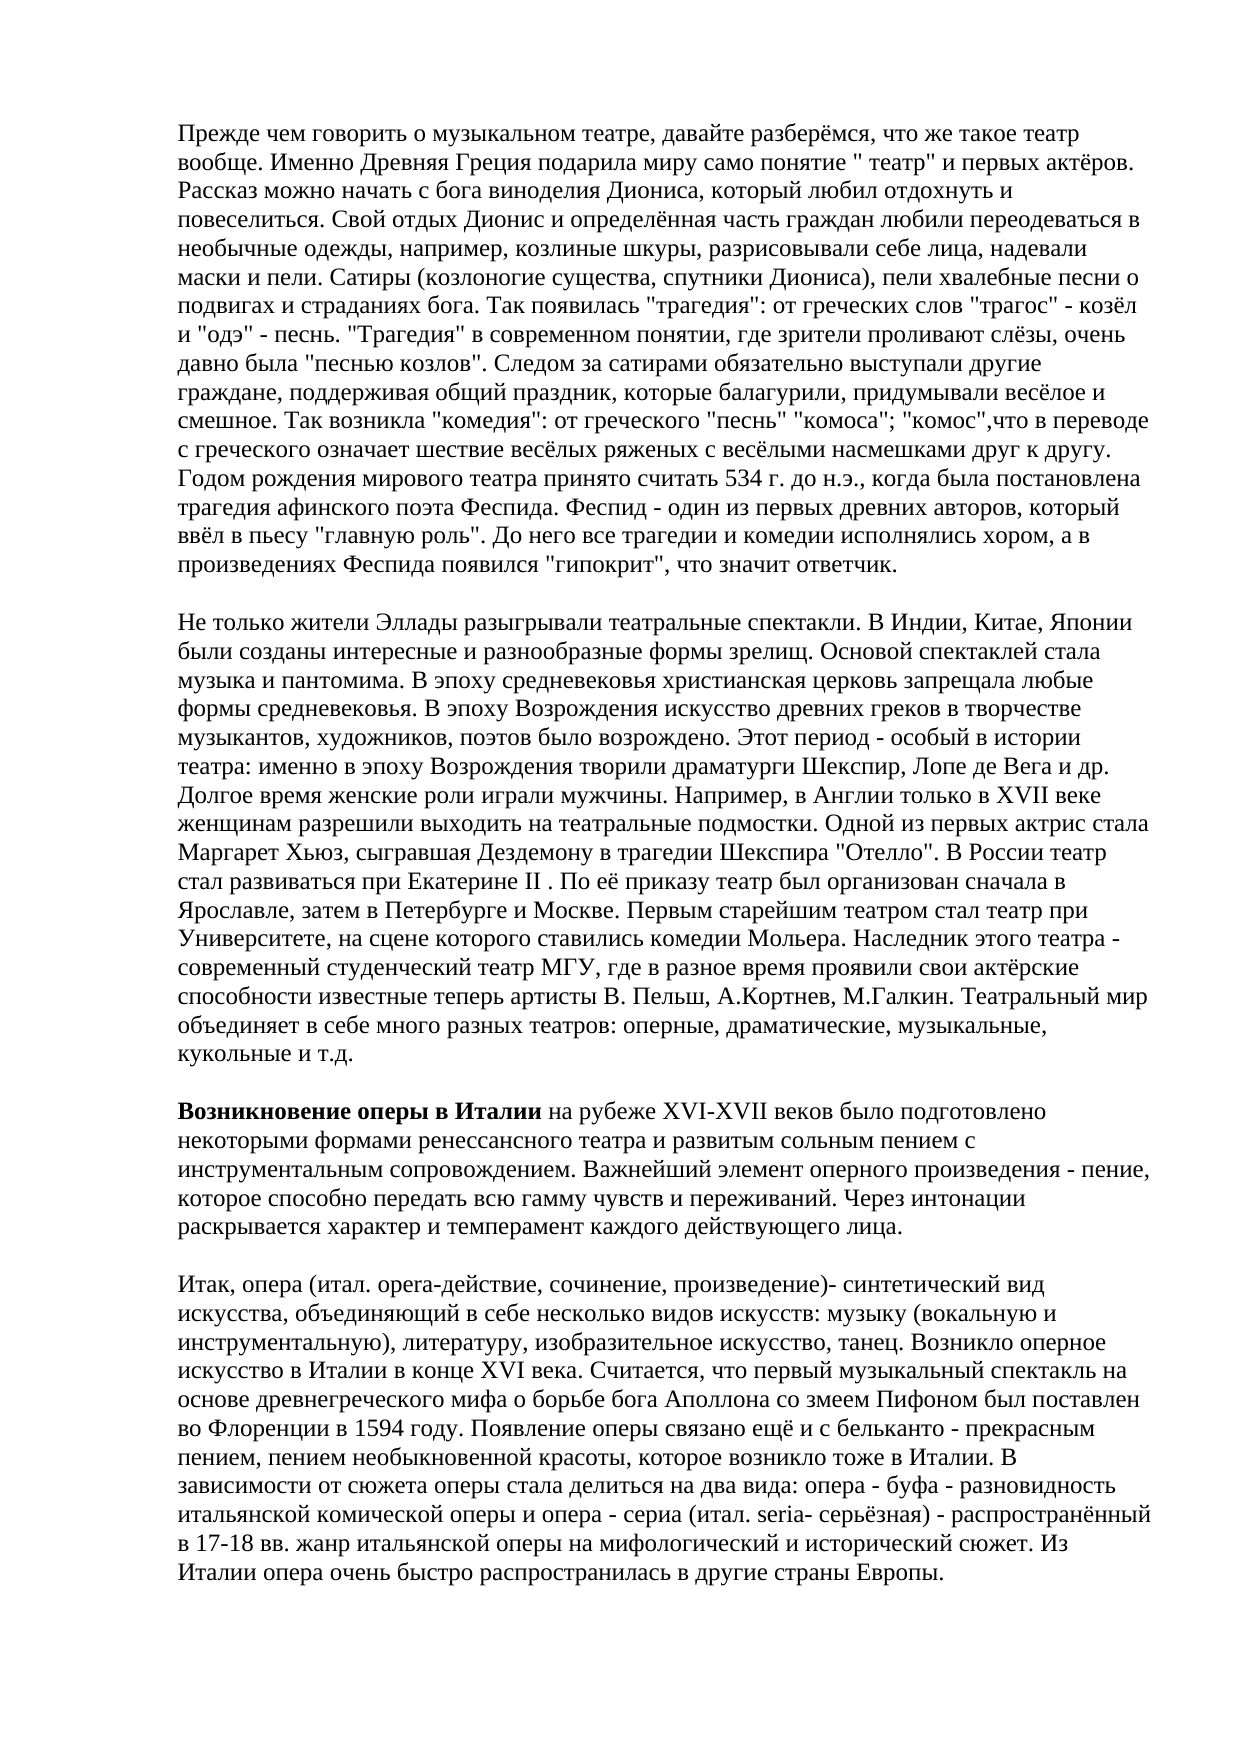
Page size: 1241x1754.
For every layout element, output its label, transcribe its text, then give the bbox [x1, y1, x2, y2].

text Возникновение оперы в Италии на рубеже XVI-XVII веков было подготовлено некоторыми формами ренессансного театра и развитым сольным пением с инструментальным сопровождением. Важнейший элемент оперного произведения - пение, которое способно передать всю гамму чувств и переживаний. Через интонации раскрывается характер и темперамент каждого действующего лица. [177, 1096, 1152, 1240]
text Прежде чем говорить о музыкальном театре, давайте разберёмся, что же такое театр вообще. Именно Древняя Греция подарила миру само понятие " театр" и первых актёров. Рассказ можно начать с бога виноделия Диониса, который любил отдохнуть и повеселиться. Свой отдых Дионис и определённая часть граждан любили переодеваться в необычные одежды, например, козлиные шкуры, разрисовывали себе лица, надевали маски и пели. Сатиры (козлоногие существа, спутники Диониса), пели хвалебные песни о подвигах и страданиях бога. Так появилась "трагедия": от греческих слов "трагос" - козёл и "одэ" - песнь. "Трагедия" в современном понятии, где зрители проливают слёзы, очень давно была "песнью козлов". Следом за сатирами обязательно выступали другие граждане, поддерживая общий праздник, которые балагурили, придумывали весёлое и смешное. Так возникла "комедия": от греческого "песнь" "комоса"; "комос",что в переводе с греческого означает шествие весёлых ряженых с весёлыми насмешками друг к другу. Годом рождения мирового театра принято считать 534 г. до н.э., когда была постановлена трагедия афинского поэта Феспида. Феспид - один из первых древних авторов, который ввёл в пьесу "главную роль". До него все трагедии и комедии исполнялись хором, а в произведениях Феспида появился "гипокрит", что значит ответчик. [177, 118, 1152, 578]
text Итак, опера (итал. opera-действие, сочинение, произведение)- синтетический вид искусства, объединяющий в себе несколько видов искусств: музыку (вокальную и инструментальную), литературу, изобразительное искусство, танец. Возникло оперное искусство в Италии в конце XVI века. Считается, что первый музыкальный спектакль на основе древнегреческого мифа о борьбе бога Аполлона со змеем Пифоном был поставлен во Флоренции в 1594 году. Появление оперы связано ещё и с бельканто - прекрасным пением, пением необыкновенной красоты, которое возникло тоже в Италии. В зависимости от сюжета оперы стала делиться на два вида: опера - буфа - разновидность итальянской комической оперы и опера - сериа (итал. seria- серьёзная) - распространённый в 17-18 вв. жанр итальянской оперы на мифологический и исторический сюжет. Из Италии опера очень быстро распространилась в другие страны Европы. [177, 1269, 1152, 1586]
text Не только жители Эллады разыгрывали театральные спектакли. В Индии, Китае, Японии были созданы интересные и разнообразные формы зрелищ. Основой спектаклей стала музыка и пантомима. В эпоху средневековья христианская церковь запрещала любые формы средневековья. В эпоху Возрождения искусство древних греков в творчестве музыкантов, художников, поэтов было возрождено. Этот период - особый в истории театра: именно в эпоху Возрождения творили драматурги Шекспир, Лопе де Вега и др. Долгое время женские роли играли мужчины. Например, в Англии только в XVII веке женщинам разрешили выходить на театральные подмостки. Одной из первых актрис стала Маргарет Хьюз, сыгравшая Дездемону в трагедии Шекспира "Отелло". В России театр стал развиваться при Екатерине II . По её приказу театр был организован сначала в Ярославле, затем в Петербурге и Москве. Первым старейшим театром стал театр при Университете, на сцене которого ставились комедии Мольера. Наследник этого театра - современный студенческий театр МГУ, где в разное время проявили свои актёрские способности известные теперь артисты В. Пельш, А.Кортнев, М.Галкин. Театральный мир объединяет в себе много разных театров: оперные, драматические, музыкальные, кукольные и т.д. [177, 607, 1152, 1067]
